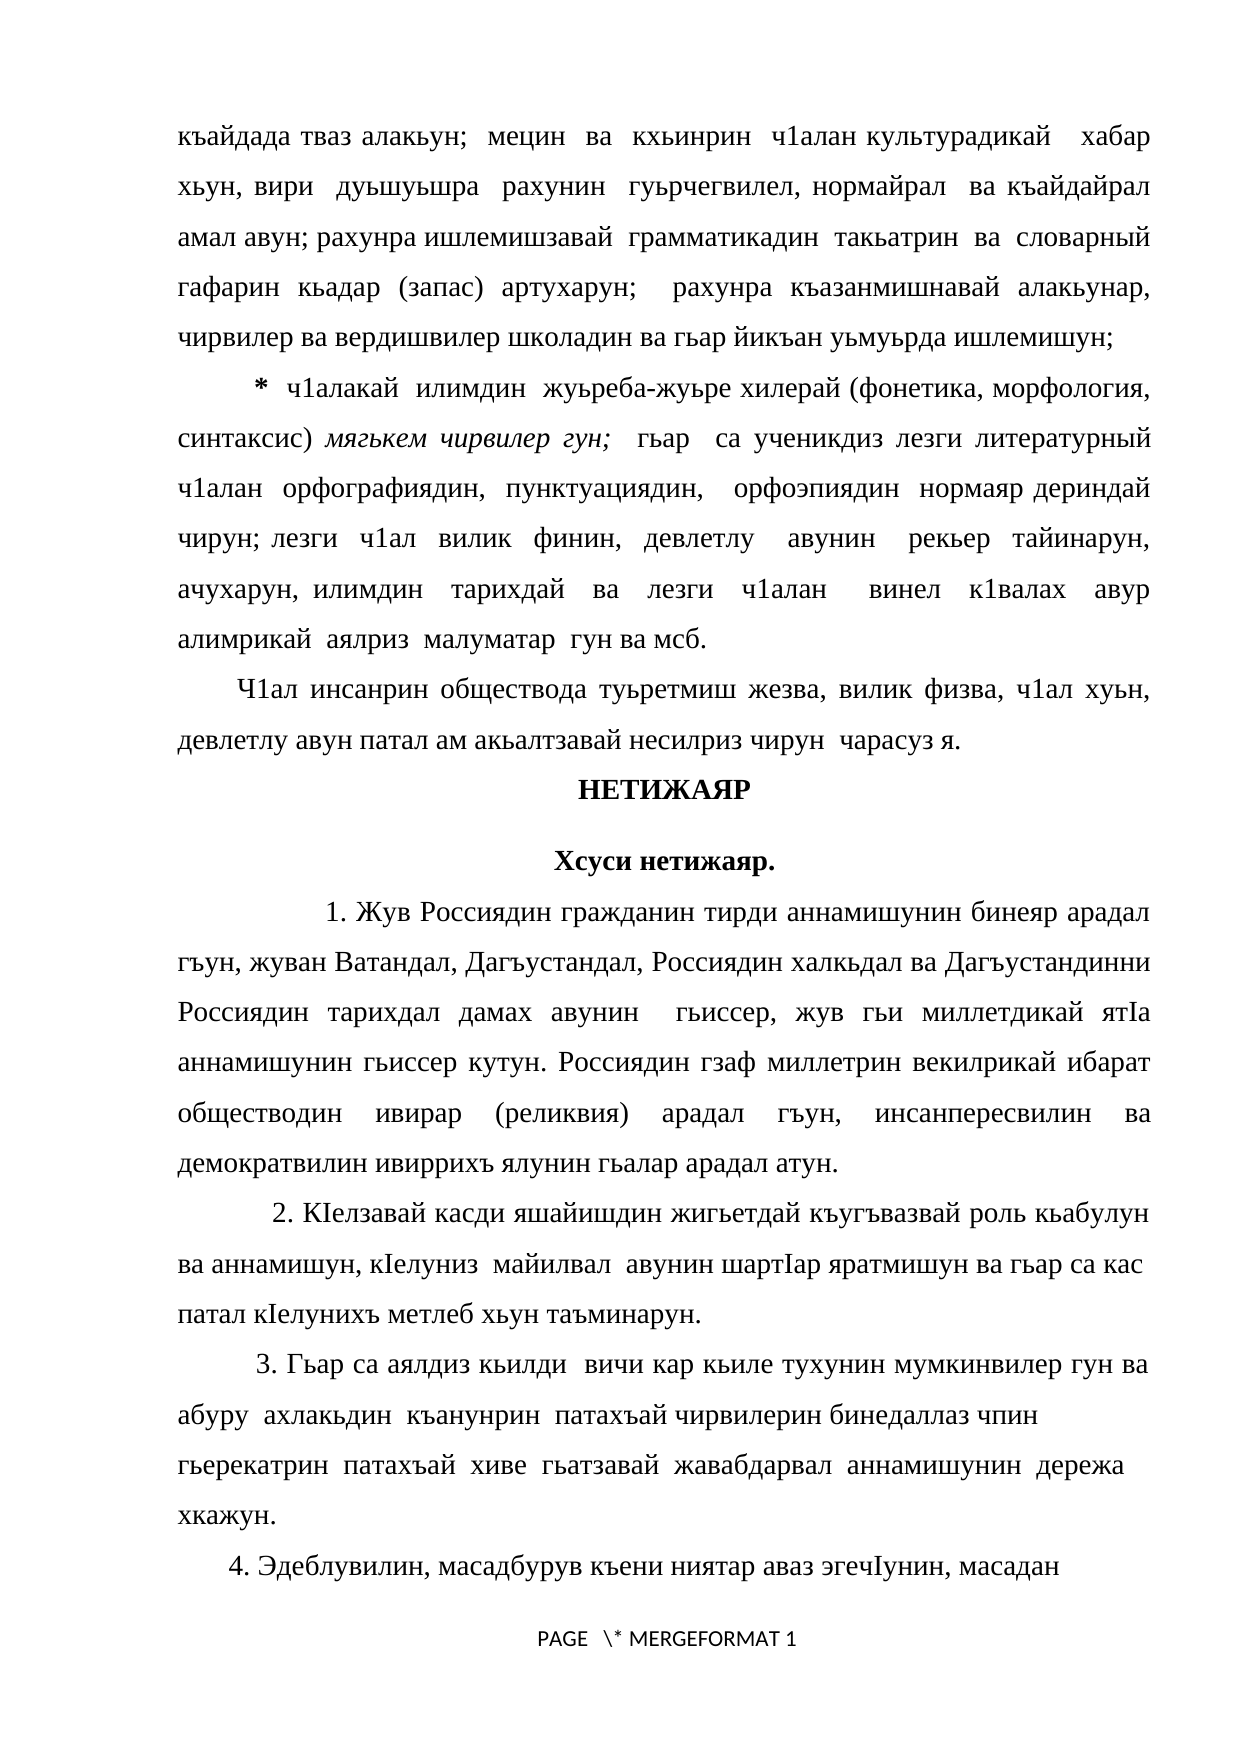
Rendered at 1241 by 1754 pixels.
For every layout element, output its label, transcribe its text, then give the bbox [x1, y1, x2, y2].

text Хсуси нетижаяр. [177, 843, 1152, 877]
text 1. Жув Россиядин гражданин тирди аннамишунин бинеяр арадал гъун, жуван Ватандал, Дагъустандал, Россиядин халкьдал ва Дагъустандинни Россиядин тарихдал дамах авунин гьиссер, жув гьи миллетдикай ятIа аннамишунин гьиссер кутун. Россиядин гзаф миллетрин векилрикай ибарат обществодин ивирар (реликвия) арадал гъун, инсанпересвилин ва демократвилин ивиррихъ ялунин гьалар арадал атун. [177, 894, 1152, 1179]
text 4. Эдеблувилин, масадбурув къени ниятар аваз эгечIунин, масадан [177, 1548, 1152, 1581]
text гьерекатрин патахъай хиве гьатзавай жавабдарвал аннамишунин дережа [177, 1447, 1152, 1481]
text 3. Гьар са аялдиз кьилди вичи кар кьиле тухунин мумкинвилер гун ва абуру ахлакьдин къанунрин патахъай чирвилерин бинедаллаз чпин [177, 1346, 1152, 1430]
text 2. КIелзавай касди яшайишдин жигьетдай къугъвазвай роль кьабулун ва аннамишун, кIелуниз майилвал авунин шартIар яратмишун ва гьар са кас [177, 1196, 1152, 1279]
text хкажун. [177, 1497, 1152, 1531]
text патал кIелунихъ метлеб хьун таъминарун. [177, 1296, 1152, 1330]
text НЕТИЖАЯР [177, 772, 1152, 806]
text Ч1ал инсанрин обществода туьретмиш жезва, вилик физва, ч1ал хуьн, девлетлу авун патал ам акьалтзавай несилриз чирун чарасуз я. [177, 672, 1152, 755]
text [177, 118, 1152, 353]
text * ч1алакай илимдин жуьреба-жуьре хилерай (фонетика, морфология, синтаксис) мягькем чирвилер гун; гьар са ученикдиз лезги литературный ч1алан орфографиядин, пунктуациядин, орфоэпиядин нормаяр дериндай чирун; лезги ч1ал вилик финин, девлетлу авунин рекьер тайинарун, ачухарун, илимдин тарихдай ва лезги ч1алан винел к1валах авур алимрикай аялриз малуматар гун ва мсб. [177, 370, 1152, 655]
